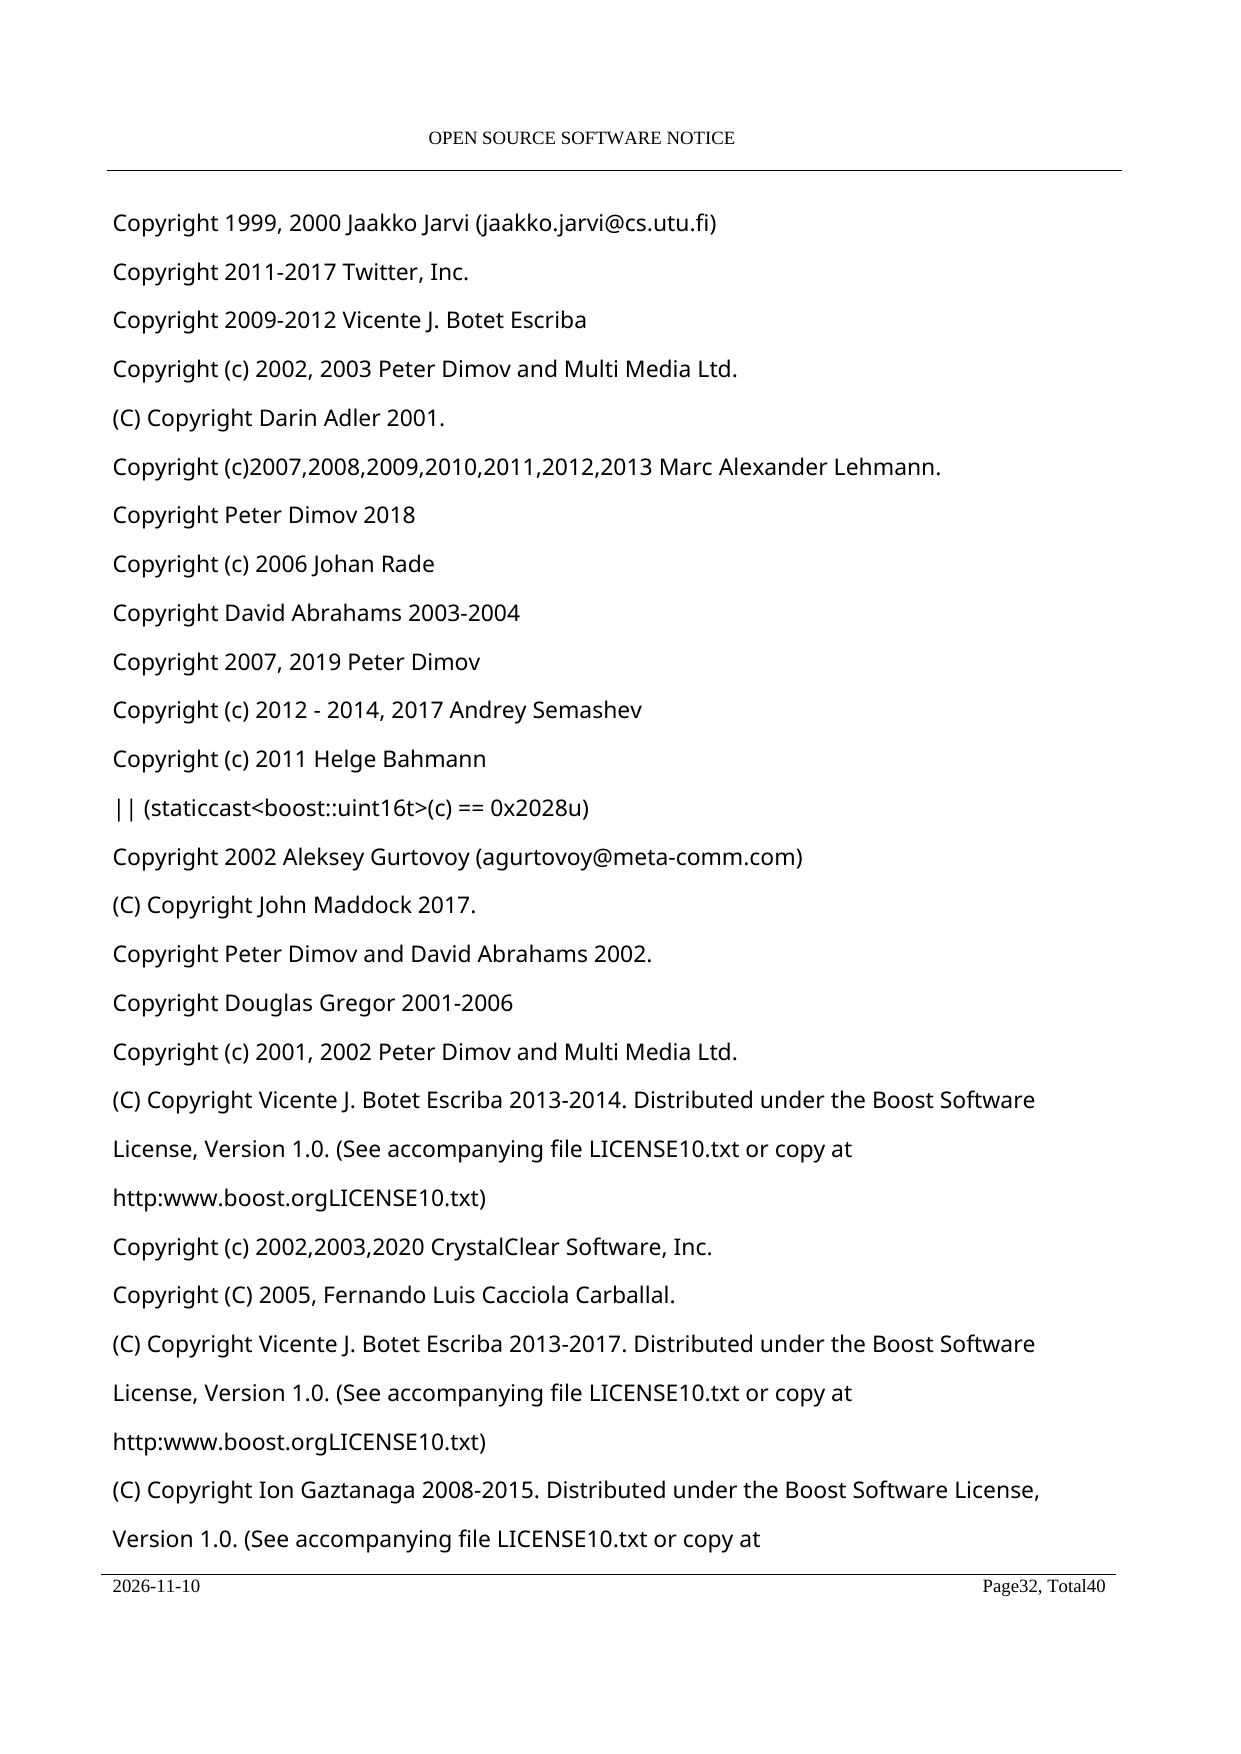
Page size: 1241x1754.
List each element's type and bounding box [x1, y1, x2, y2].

text [112, 206, 1128, 1555]
